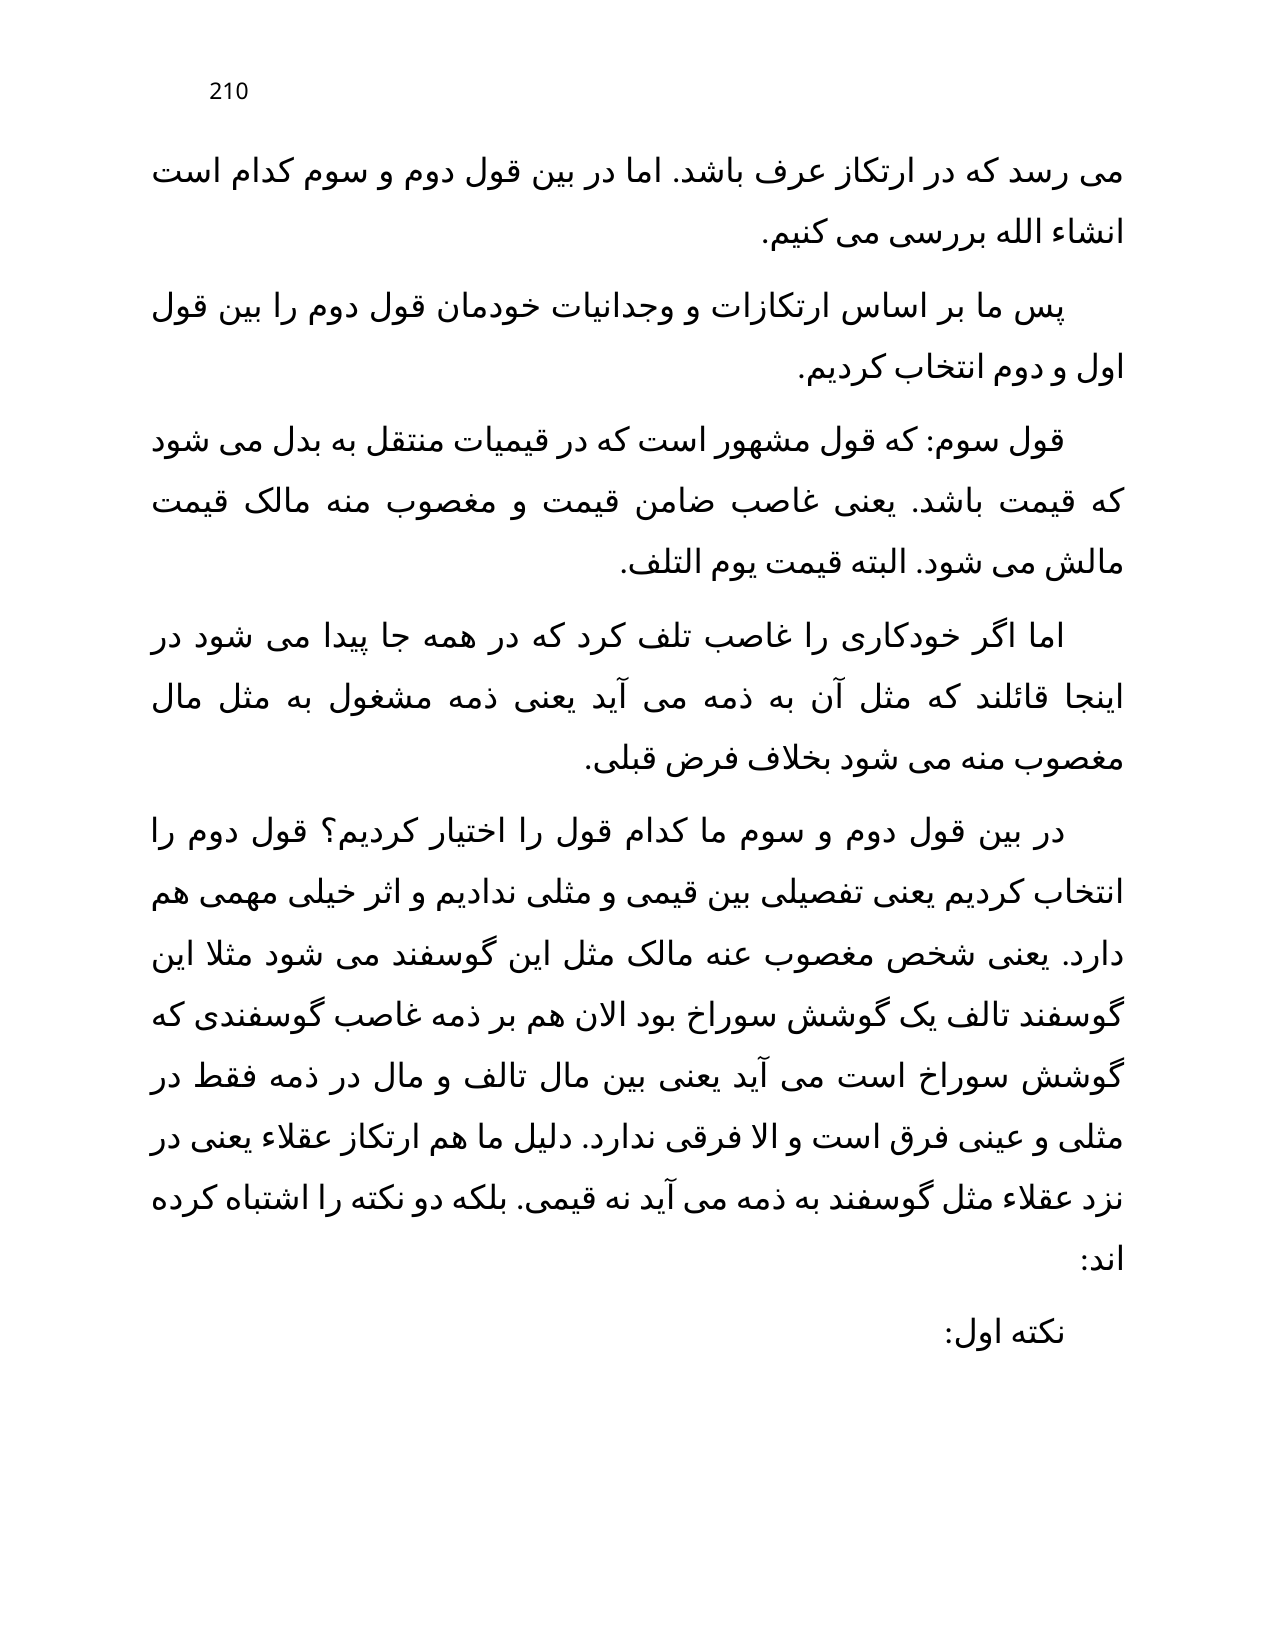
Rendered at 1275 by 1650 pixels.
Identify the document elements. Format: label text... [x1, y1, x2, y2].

text نکته اول: [150, 1311, 1125, 1352]
text در بین قول دوم و سوم ما کدام قول را اختیار کردیم؟ قول دوم را انتخاب کردیم یعنی تفصیلی بین قیمی و مثلی ندادیم و اثر خیلی مهمی هم دارد. یعنی شخص مغصوب عنه مالک مثل این گوسفند می شود مثلا این گوسفند تالف یک گوشش سوراخ بود الان هم بر ذمه غاصب گوسفندی که گوشش سوراخ است می آید یعنی بین مال تالف و مال در ذمه فقط در مثلی و عینی فرق است و الا فرقی ندارد. دلیل ما هم ارتکاز عقلاء یعنی در نزد عقلاء مثل گوسفند به ذمه می آید نه قیمی. بلکه دو نکته را اشتباه کرده اند: [150, 810, 1125, 1278]
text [150, 150, 1125, 252]
text قول سوم: که قول مشهور است که در قیمیات منتقل به بدل می شود که قیمت باشد. یعنی غاصب ضامن قیمت و مغصوب منه مالک قیمت مالش می شود. البته قیمت یوم التلف. [150, 419, 1125, 582]
text پس ما بر اساس ارتکازات و وجدانیات خودمان قول دوم را بین قول اول و دوم انتخاب کردیم. [150, 284, 1125, 386]
text اما اگر خودکاری را غاصب تلف کرد که در همه جا پیدا می شود در اینجا قائلند که مثل آن به ذمه می آید یعنی ذمه مشغول به مثل مال مغصوب منه می شود بخلاف فرض قبلی. [150, 615, 1125, 778]
